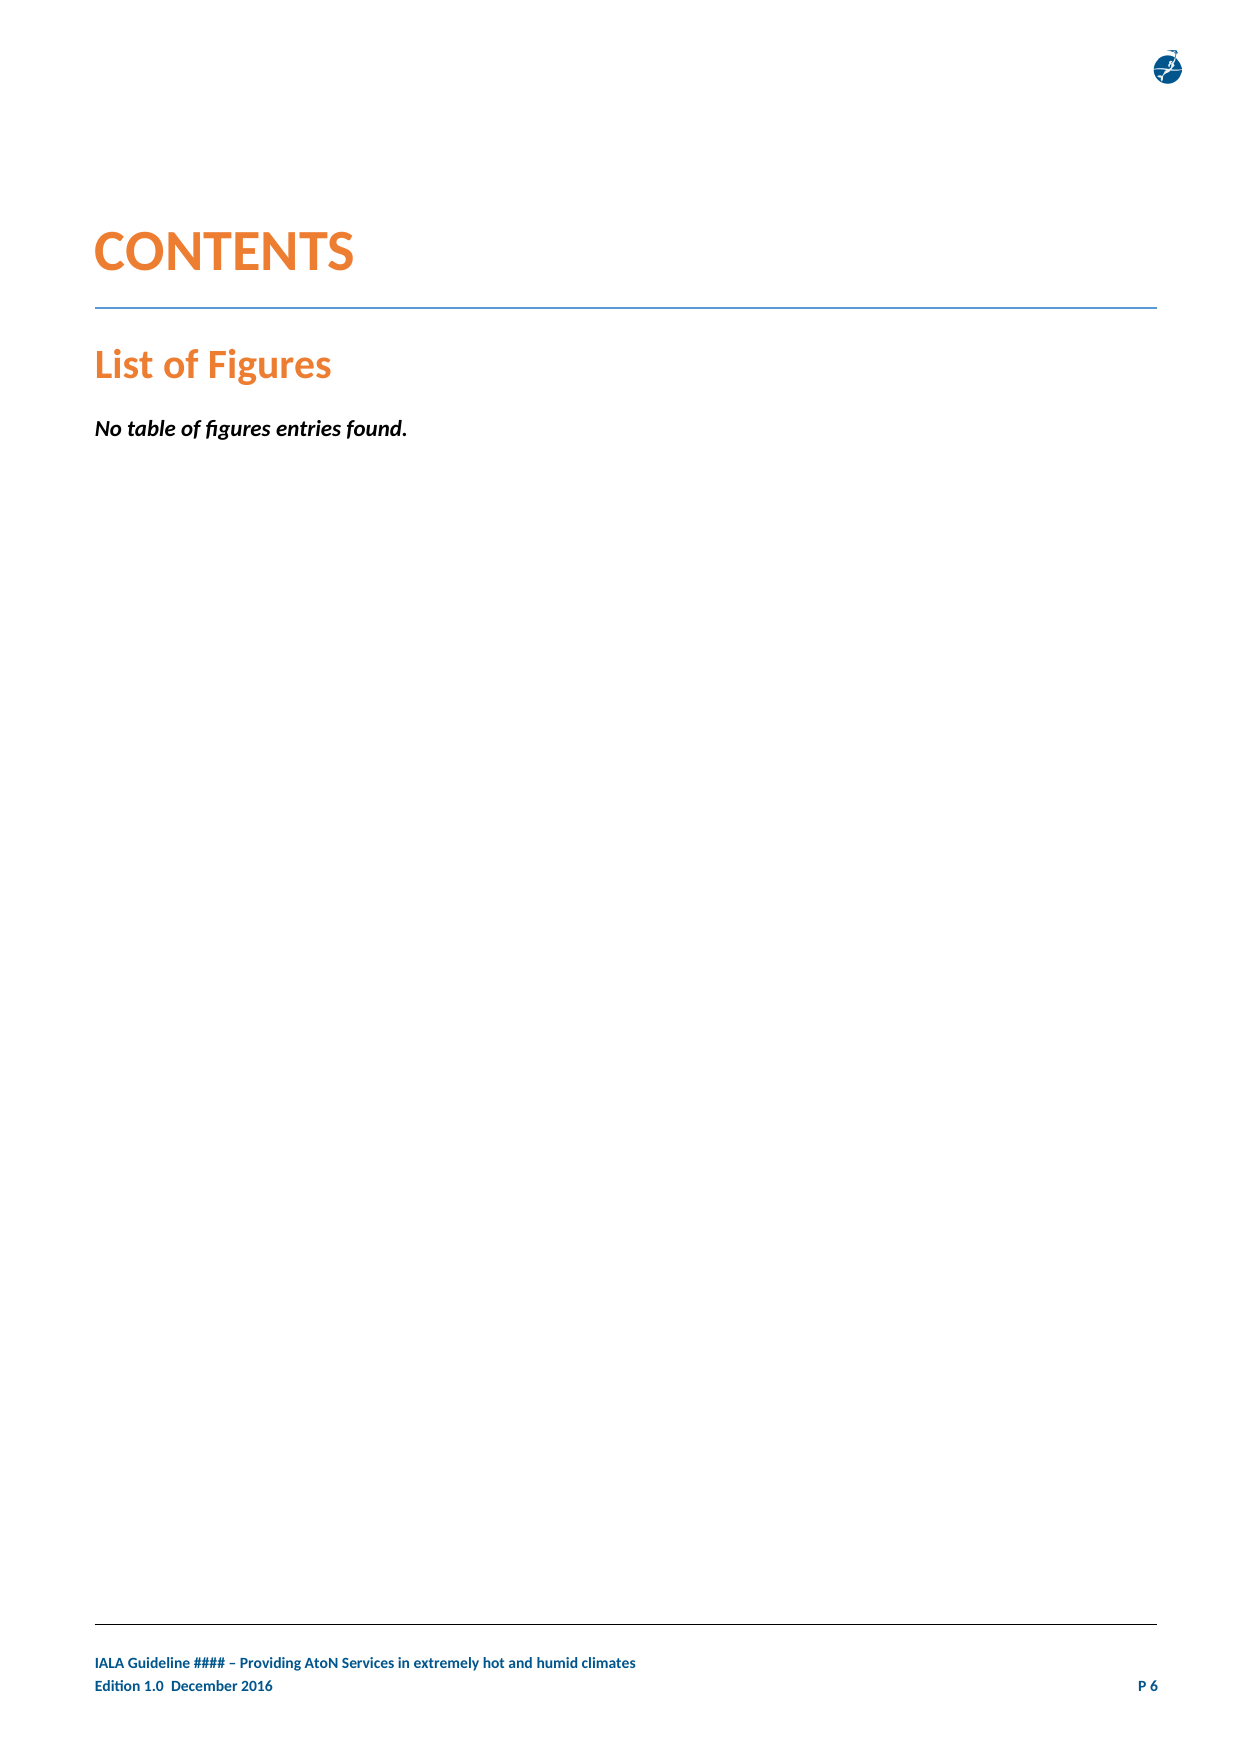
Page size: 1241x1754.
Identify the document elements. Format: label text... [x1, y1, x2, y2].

list List of Figures [94, 338, 1157, 389]
text No table of figures entries found. [94, 414, 1113, 442]
picture [1122, 0, 1241, 119]
